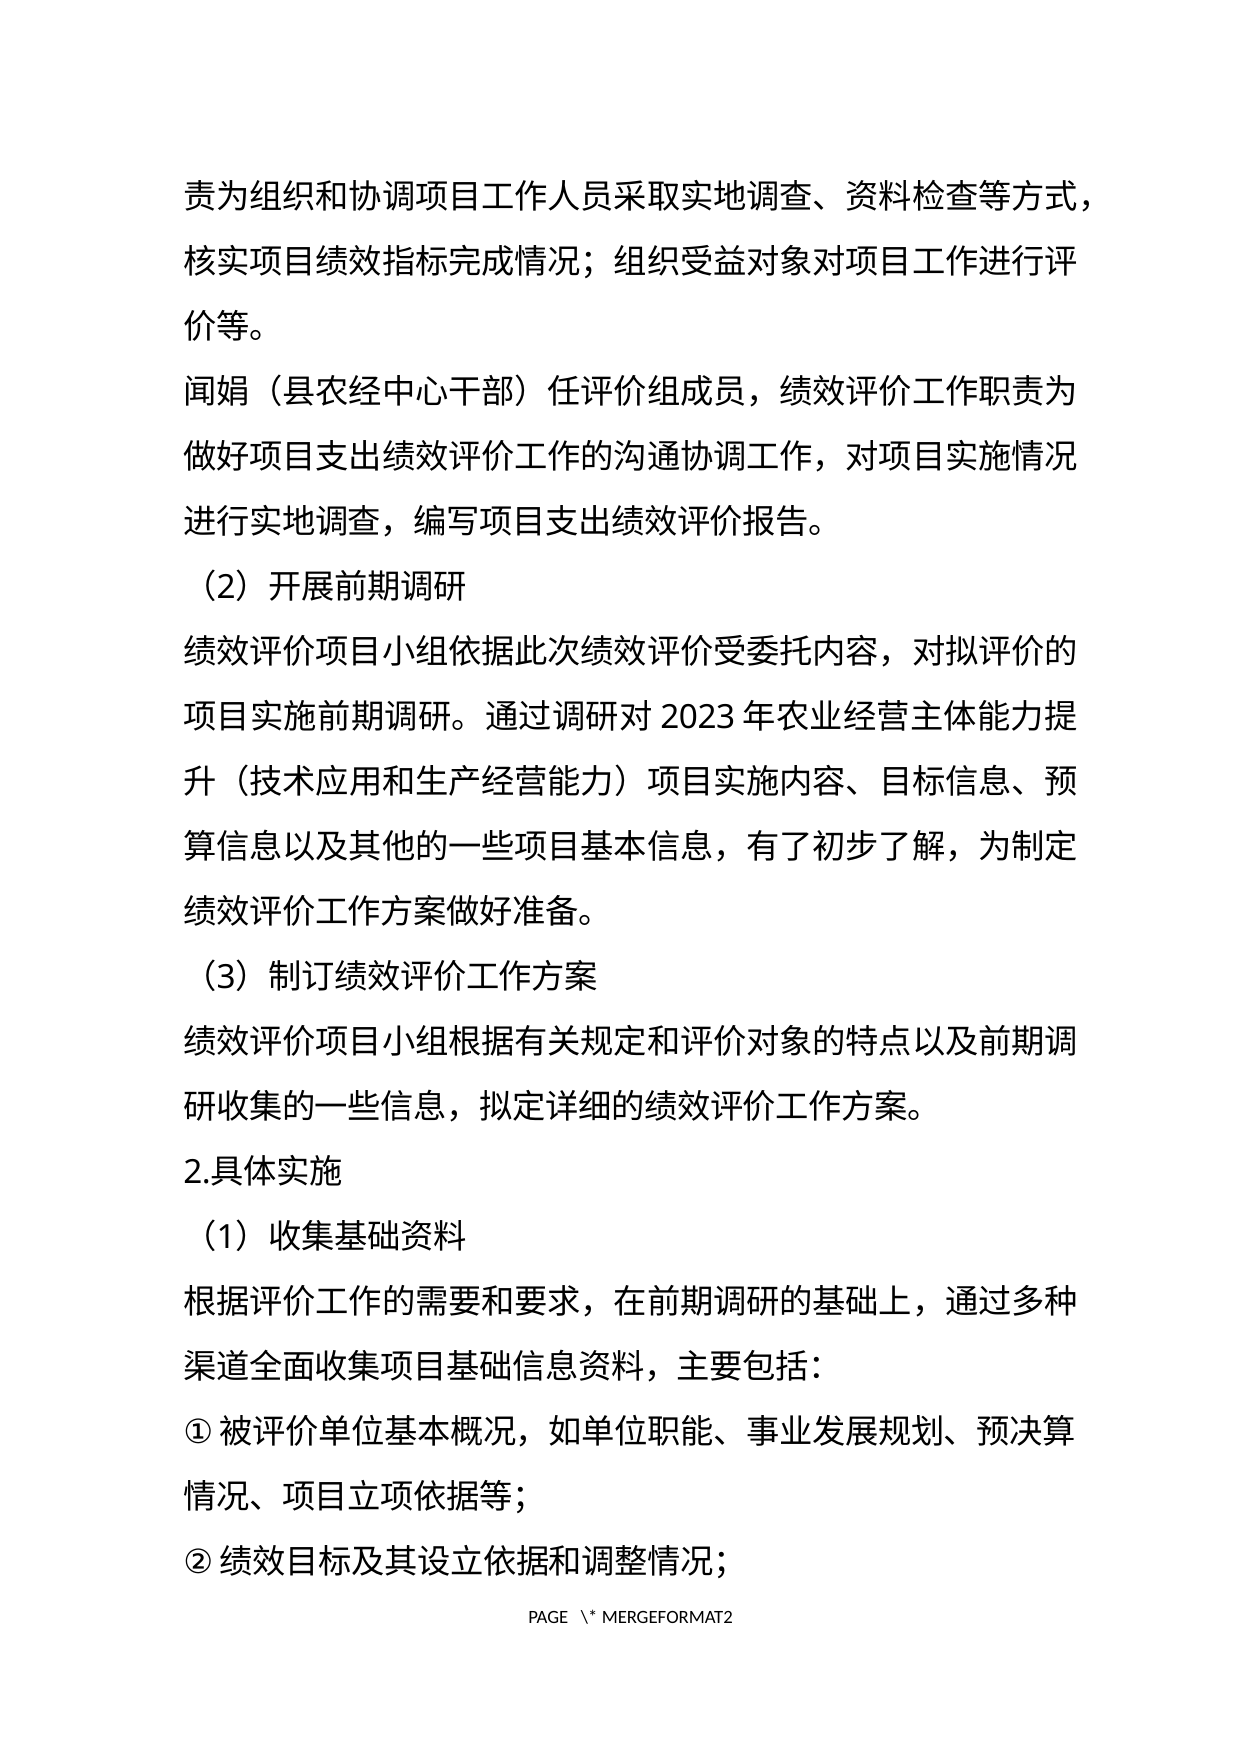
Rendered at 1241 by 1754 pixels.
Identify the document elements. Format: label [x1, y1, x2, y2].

text [183, 162, 1078, 1592]
